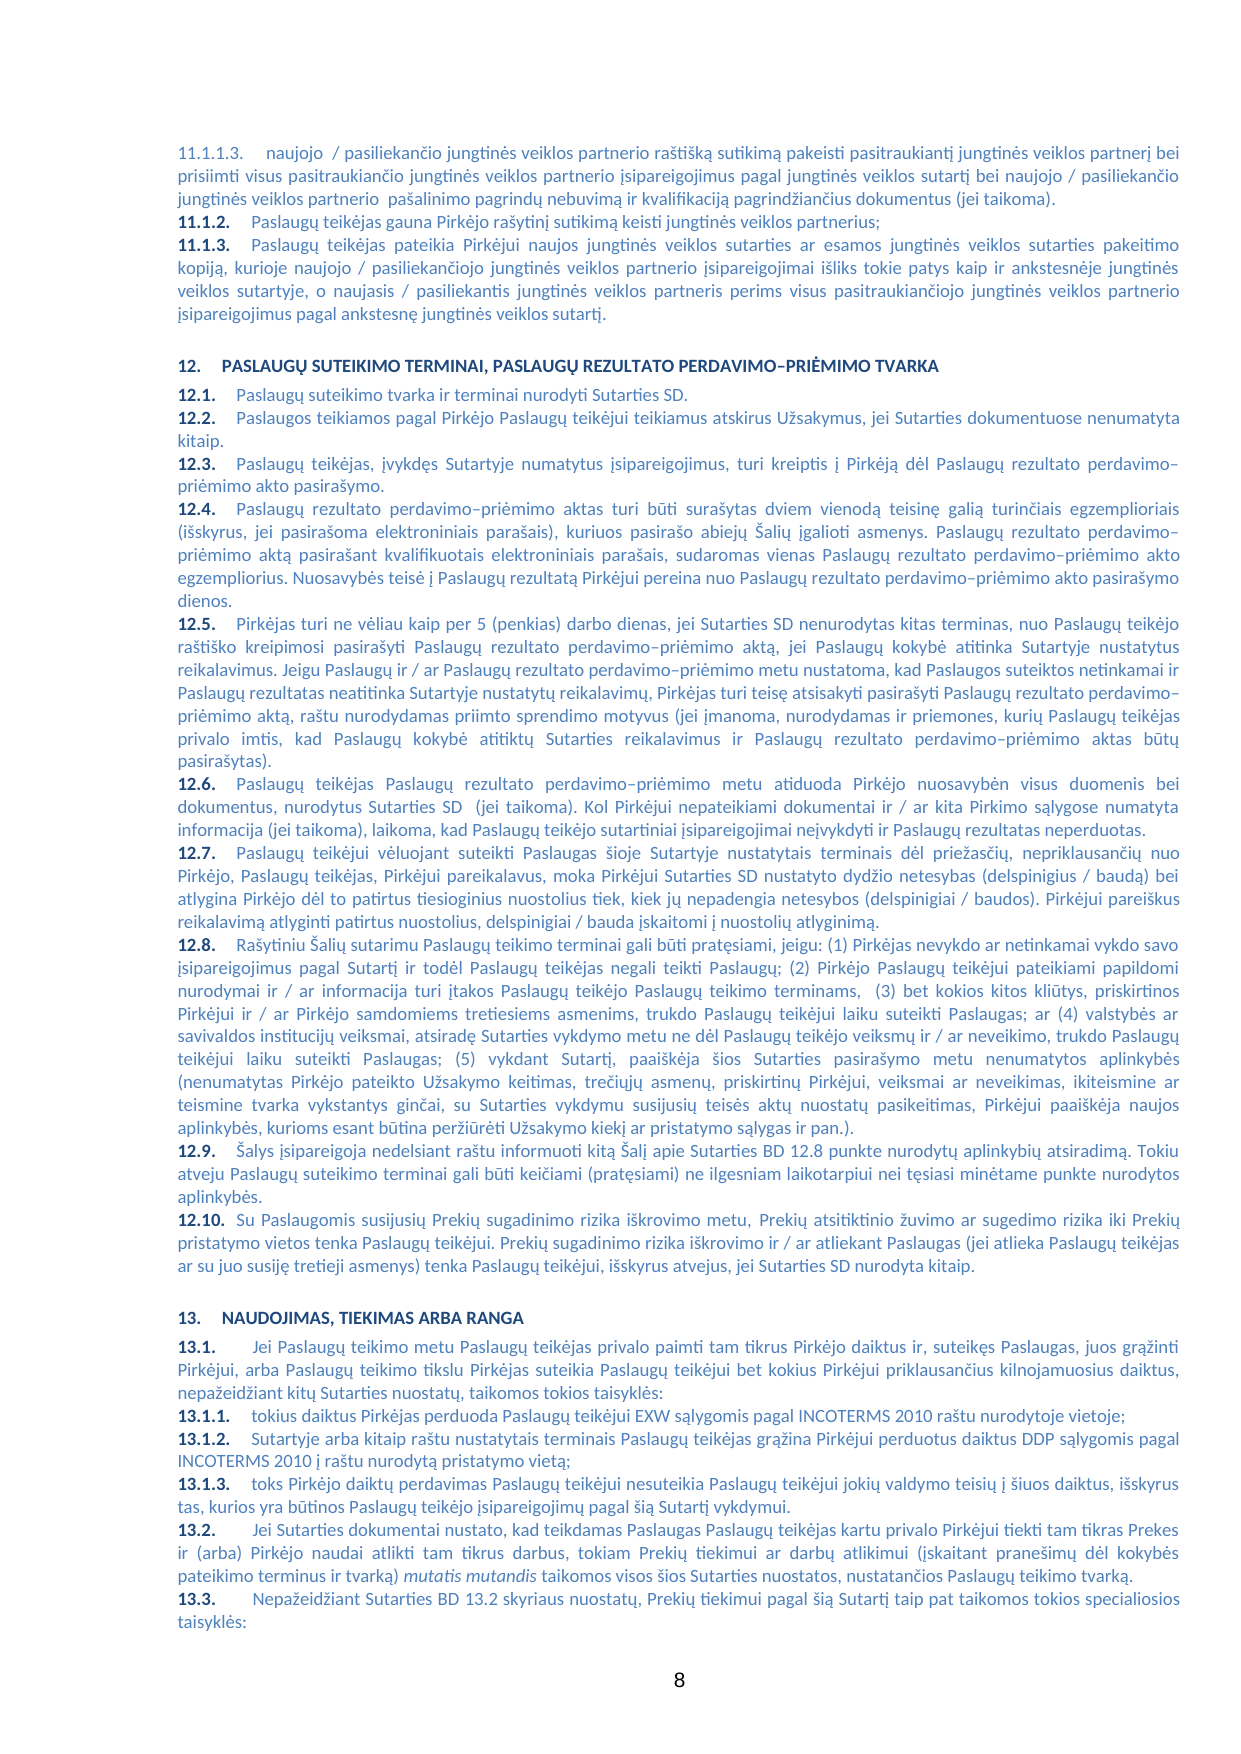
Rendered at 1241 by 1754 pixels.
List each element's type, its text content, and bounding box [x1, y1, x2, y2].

list Sutartyje arba kitaip raštu nustatytais terminais Paslaugų teikėjas grąžina Pirkėjui perduotus daiktus DDP sąlygomis pagal INCOTERMS 2010 į raštu nurodytą pristatymo vietą; [177, 1427, 1181, 1472]
list Nepažeidžiant Sutarties BD 12 skyriaus nuostatų, Prekių tiekimui pagal šią Sutartį taip pat taikomos tokios specialiosios taisyklės: [177, 1587, 1181, 1633]
list Paslaugų suteikimo tvarka ir terminai nurodyti Sutarties SD. [177, 383, 1181, 406]
list Pirkėjas turi ne vėliau kaip per 5 (penkias) darbo dienas, jei Sutarties SD nenurodytas kitas terminas, nuo Paslaugų teikėjo raštiško kreipimosi pasirašyti Paslaugų rezultato perdavimo–priėmimo aktą, jei Paslaugų kokybė atitinka Sutartyje nustatytus reikalavimus. Jeigu Paslaugų ir / ar Paslaugų rezultato perdavimo–priėmimo metu nustatoma, kad Paslaugos suteiktos netinkamai ir Paslaugų rezultatas neatitinka Sutartyje nustatytų reikalavimų, Pirkėjas turi teisę atsisakyti pasirašyti Paslaugų rezultato perdavimo–priėmimo aktą, raštu nurodydamas priimto sprendimo motyvus (jei įmanoma, nurodydamas ir priemones, kurių Paslaugų teikėjas privalo imtis, kad Paslaugų kokybė atitiktų Sutarties reikalavimus ir Paslaugų rezultato perdavimo–priėmimo aktas būtų pasirašytas). [177, 612, 1181, 772]
list Paslaugų teikėjas pateikia Pirkėjui naujos jungtinės veiklos sutarties ar esamos jungtinės veiklos sutarties pakeitimo kopiją, kurioje naujojo / pasiliekančiojo jungtinės veiklos partnerio įsipareigojimai išliks tokie patys kaip ir ankstesnėje jungtinės veiklos sutartyje, o naujasis / pasiliekantis jungtinės veiklos partneris perims visus pasitraukiančiojo jungtinės veiklos partnerio įsipareigojimus pagal ankstesnę jungtinės veiklos sutartį. [177, 233, 1181, 324]
list Rašytiniu Šalių sutarimu Paslaugų teikimo terminai gali būti pratęsiami, jeigu: (1) Pirkėjas nevykdo ar netinkamai vykdo savo įsipareigojimus pagal Sutartį ir todėl Paslaugų teikėjas negali teikti Paslaugų; (2) Pirkėjo Paslaugų teikėjui pateikiami papildomi nurodymai ir / ar informacija turi įtakos Paslaugų teikėjo Paslaugų teikimo terminams, (3) bet kokios kitos kliūtys, priskirtinos Pirkėjui ir / ar Pirkėjo samdomiems tretiesiems asmenims, trukdo Paslaugų teikėjui laiku suteikti Paslaugas; ar (4) valstybės ar savivaldos institucijų veiksmai, atsiradę Sutarties vykdymo metu ne dėl Paslaugų teikėjo veiksmų ir / ar neveikimo, trukdo Paslaugų teikėjui laiku suteikti Paslaugas; (5) vykdant Sutartį, paaiškėja šios Sutarties pasirašymo metu nenumatytos aplinkybės (nenumatytas Pirkėjo pateikto Užsakymo keitimas, trečiųjų asmenų, priskirtinų Pirkėjui, veiksmai ar neveikimas, ikiteismine ar teismine tvarka vykstantys ginčai, su Sutarties vykdymu susijusių teisės aktų nuostatų pasikeitimas, Pirkėjui paaiškėja naujos aplinkybės, kurioms esant būtina peržiūrėti Užsakymo kiekį ar pristatymo sąlygas ir pan.). [177, 933, 1181, 1139]
list NAUDOJIMAS, TIEKIMAS ARBA RANGA [177, 1306, 1181, 1329]
list naujojo / pasiliekančio jungtinės veiklos partnerio raštišką sutikimą pakeisti pasitraukiantį jungtinės veiklos partnerį bei prisiimti visus pasitraukiančio jungtinės veiklos partnerio įsipareigojimus pagal jungtinės veiklos sutartį bei naujojo / pasiliekančio jungtinės veiklos partnerio pašalinimo pagrindų nebuvimą ir kvalifikaciją pagrindžiančius dokumentus (jei taikoma). [177, 141, 1181, 210]
list Paslaugų teikėjui vėluojant suteikti Paslaugas šioje Sutartyje nustatytais terminais dėl priežasčių, nepriklausančių nuo Pirkėjo, Paslaugų teikėjas, Pirkėjui pareikalavus, moka Pirkėjui Sutarties SD nustatyto dydžio netesybas (delspinigius / baudą) bei atlygina Pirkėjo dėl to patirtus tiesioginius nuostolius tiek, kiek jų nepadengia netesybos (delspinigiai / baudos). Pirkėjui pareiškus reikalavimą atlyginti patirtus nuostolius, delspinigiai / bauda įskaitomi į nuostolių atlyginimą. [177, 841, 1181, 933]
list Jei Paslaugų teikimo metu Paslaugų teikėjas privalo paimti tam tikrus Pirkėjo daiktus ir, suteikęs Paslaugas, juos grąžinti Pirkėjui, arba Paslaugų teikimo tikslu Pirkėjas suteikia Paslaugų teikėjui bet kokius Pirkėjui priklausančius kilnojamuosius daiktus, nepažeidžiant kitų Sutarties nuostatų, taikomos tokios taisyklės: [177, 1335, 1181, 1404]
list Su Paslaugomis susijusių Prekių sugadinimo rizika iškrovimo metu, Prekių atsitiktinio žuvimo ar sugedimo rizika iki Prekių pristatymo vietos tenka Paslaugų teikėjui. Prekių sugadinimo rizika iškrovimo ir / ar atliekant Paslaugas (jei atlieka Paslaugų teikėjas ar su juo susiję tretieji asmenys) tenka Paslaugų teikėjui, išskyrus atvejus, jei Sutarties SD nurodyta kitaip. [177, 1208, 1181, 1277]
list Paslaugų rezultato perdavimo–priėmimo aktas turi būti surašytas dviem vienodą teisinę galią turinčiais egzemplioriais (išskyrus, jei pasirašoma elektroniniais parašais), kuriuos pasirašo abiejų Šalių įgalioti asmenys. Paslaugų rezultato perdavimo–priėmimo aktą pasirašant kvalifikuotais elektroniniais parašais, sudaromas vienas Paslaugų rezultato perdavimo–priėmimo akto egzempliorius. Nuosavybės teisė į Paslaugų rezultatą Pirkėjui pereina nuo Paslaugų rezultato perdavimo–priėmimo akto pasirašymo dienos. [177, 497, 1181, 612]
list Paslaugų teikėjas gauna Pirkėjo rašytinį sutikimą keisti jungtinės veiklos partnerius; [177, 210, 1181, 233]
list Paslaugos teikiamos pagal Pirkėjo Paslaugų teikėjui teikiamus atskirus Užsakymus, jei Sutarties dokumentuose nenumatyta kitaip. [177, 406, 1181, 452]
list Paslaugų teikėjas, įvykdęs Sutartyje numatytus įsipareigojimus, turi kreiptis į Pirkėją dėl Paslaugų rezultato perdavimo–priėmimo akto pasirašymo. [177, 452, 1181, 497]
list toks Pirkėjo daiktų perdavimas Paslaugų teikėjui nesuteikia Paslaugų teikėjui jokių valdymo teisių į šiuos daiktus, išskyrus tas, kurios yra būtinos Paslaugų teikėjo įsipareigojimų pagal šią Sutartį vykdymui. [177, 1472, 1181, 1518]
list Jei Sutarties dokumentai nustato, kad teikdamas Paslaugas Paslaugų teikėjas kartu privalo Pirkėjui tiekti tam tikras Prekes ir (arba) Pirkėjo naudai atlikti tam tikrus darbus, tokiam Prekių tiekimui ar darbų atlikimui (įskaitant pranešimų dėl kokybės pateikimo terminus ir tvarką) mutatis mutandis taikomos visos šios Sutarties nuostatos, nustatančios Paslaugų teikimo tvarką. [177, 1518, 1181, 1587]
list tokius daiktus Pirkėjas perduoda Paslaugų teikėjui EXW sąlygomis pagal INCOTERMS 2010 raštu nurodytoje vietoje; [177, 1404, 1181, 1427]
list Šalys įsipareigoja nedelsiant raštu informuoti kitą Šalį apie Sutarties BD 12.8 punkte nurodytų aplinkybių atsiradimą. Tokiu atveju Paslaugų suteikimo terminai gali būti keičiami (pratęsiami) ne ilgesniam laikotarpiui nei tęsiasi minėtame punkte nurodytos aplinkybės. [177, 1139, 1181, 1208]
list PASLAUGŲ SUTEIKIMO TERMINAI, PASLAUGŲ REZULTATO PERDAVIMO–PRIĖMIMO TVARKA [177, 354, 1181, 377]
list Paslaugų teikėjas Paslaugų rezultato perdavimo–priėmimo metu atiduoda Pirkėjo nuosavybėn visus duomenis bei dokumentus, nurodytus Sutarties SD (jei taikoma). Kol Pirkėjui nepateikiami dokumentai ir / ar kita Pirkimo sąlygose numatyta informacija (jei taikoma), laikoma, kad Paslaugų teikėjo sutartiniai įsipareigojimai neįvykdyti ir Paslaugų rezultatas neperduotas. [177, 772, 1181, 841]
